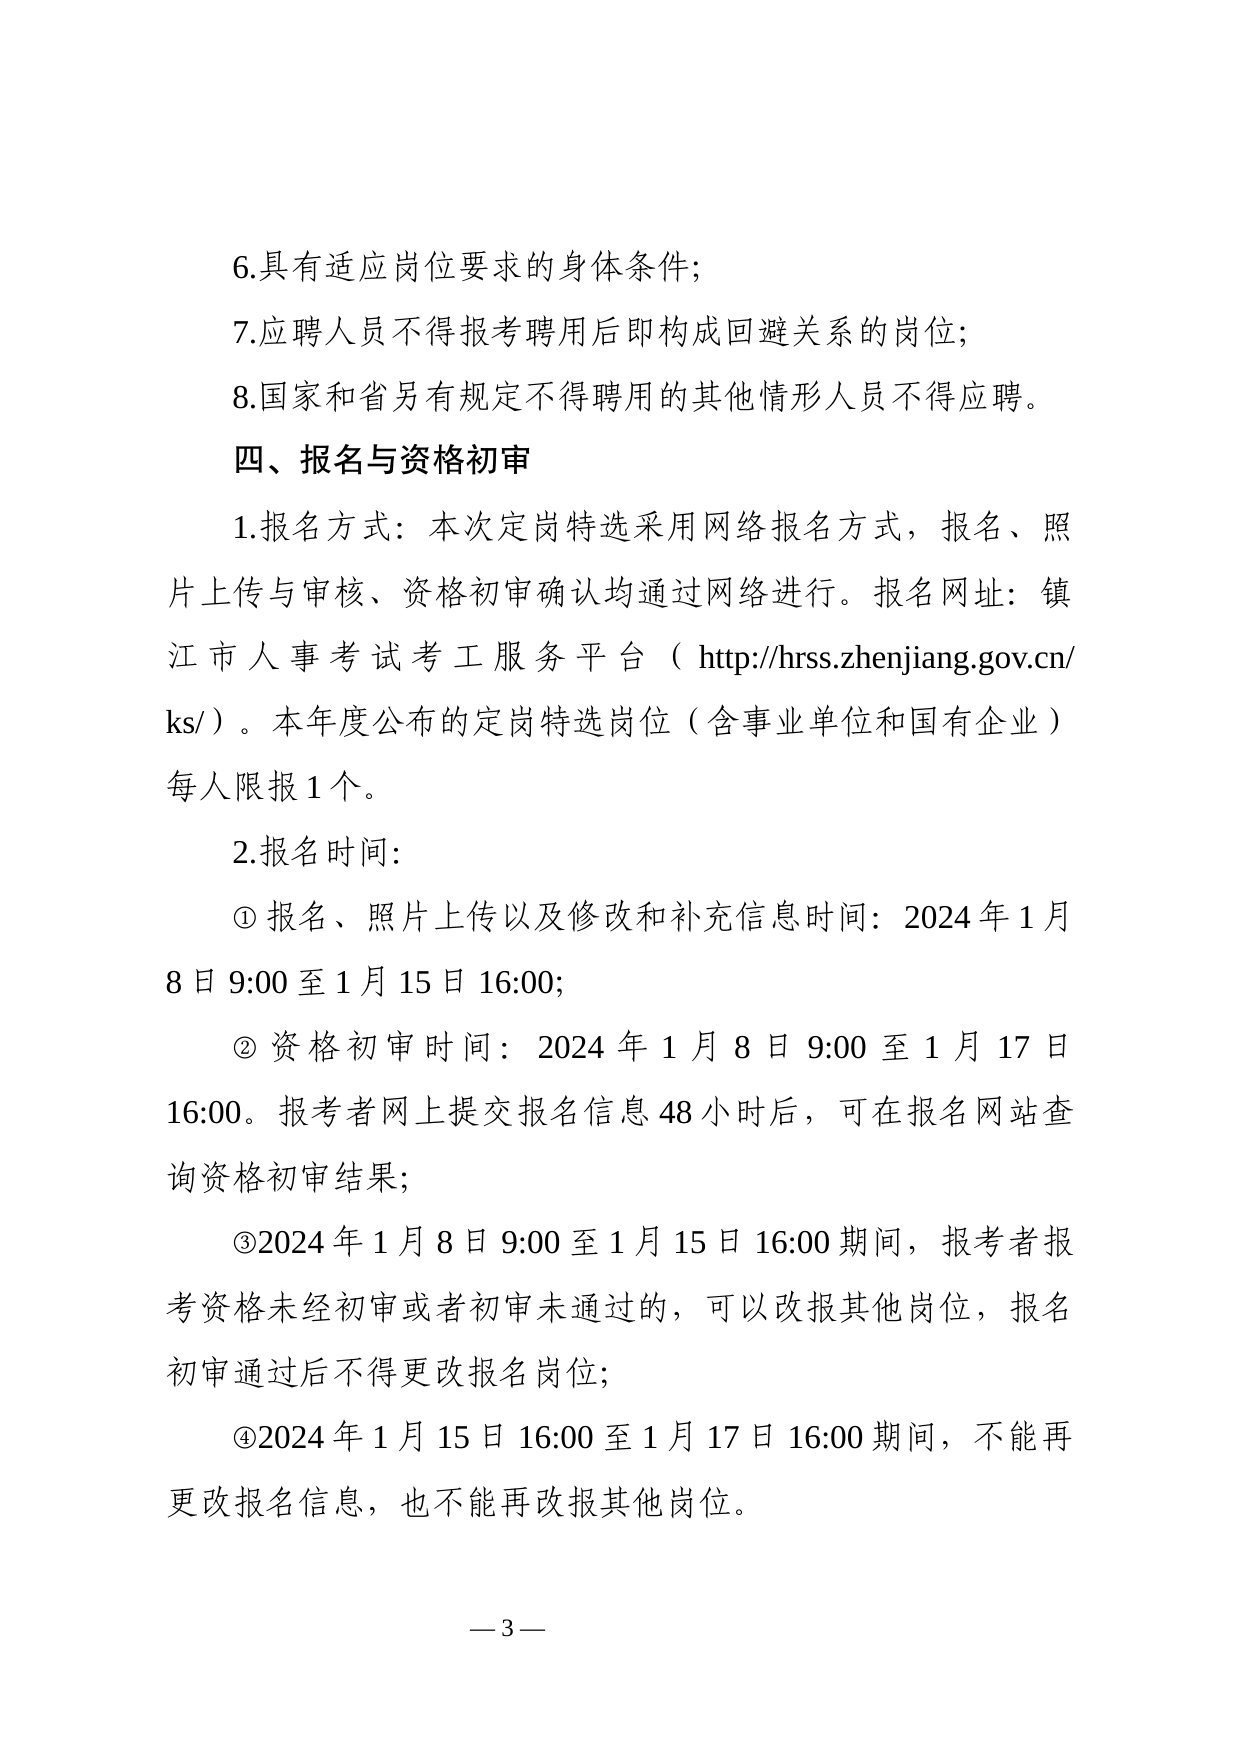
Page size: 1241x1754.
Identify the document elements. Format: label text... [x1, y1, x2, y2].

text ②资格初审时间：2024年1月8日9:00至1月17日16:00。报考者网上提交报名信息48小时后，可在报名网站查询资格初审结果； [165, 1013, 1075, 1208]
text ③2024年1月8日9:00至1月15日16:00期间，报考者报考资格未经初审或者初审未通过的，可以改报其他岗位，报名初审通过后不得更改报名岗位； [165, 1208, 1075, 1403]
text 8.国家和省另有规定不得聘用的其他情形人员不得应聘。 [165, 363, 1075, 428]
text 1.报名方式：本次定岗特选采用网络报名方式，报名、照片上传与审核、资格初审确认均通过网络进行。报名网址：镇江市人事考试考工服务平台（http://hrss.zhenjiang.gov.cn/ks/）。本年度公布的定岗特选岗位（含事业单位和国有企业）每人限报1个。 [165, 493, 1075, 818]
text ①报名、照片上传以及修改和补充信息时间：2024年1月8日9:00至1月15日16:00； [165, 883, 1075, 1013]
text ④2024年1月15日16:00至1月17日16:00期间，不能再更改报名信息，也不能再改报其他岗位。 [165, 1403, 1075, 1533]
text 7.应聘人员不得报考聘用后即构成回避关系的岗位； [165, 298, 1075, 363]
text 四、报名与资格初审 [165, 428, 1075, 493]
text 6.具有适应岗位要求的身体条件； [165, 233, 1075, 298]
text 2.报名时间： [165, 818, 1075, 883]
